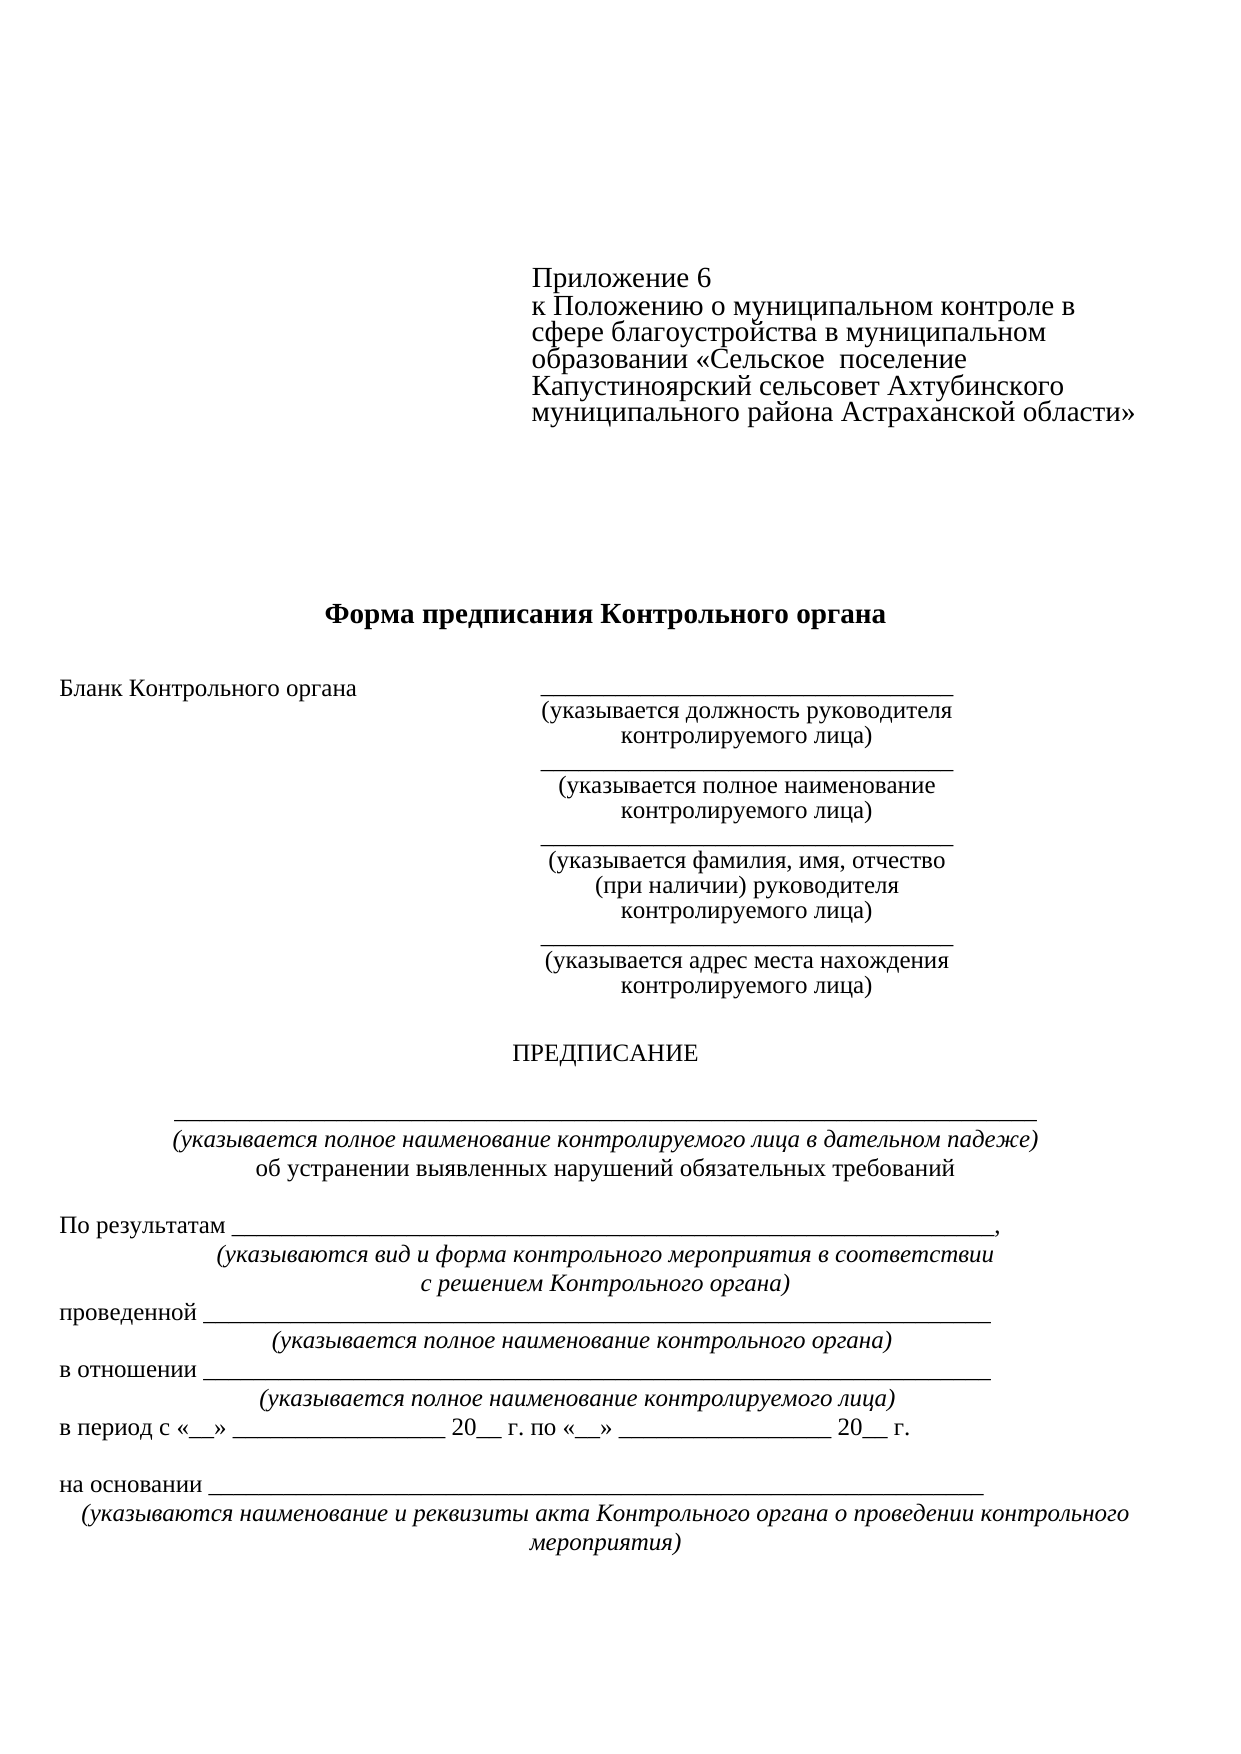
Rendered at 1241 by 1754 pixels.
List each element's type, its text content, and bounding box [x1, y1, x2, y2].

text проведенной _______________________________________________________________ [59, 1297, 1152, 1325]
text в период с «__» _________________ 20__ г. по «__» _________________ 20__ г. [59, 1412, 1152, 1440]
table_header _________________________________ (указывается должность руководителя контролируемого лица) _________________________________ (указывается полное наименование контролируемого лица) _________________________________ (указывается фамилия, имя, отчество (при наличии) руководителя контролируемого лица) _________________________________ (указывается адрес места нахождения контролируемого лица) [495, 663, 997, 1009]
text _____________________________________________________________________ [59, 1095, 1152, 1124]
text с решением Контрольного органа) [59, 1268, 1152, 1297]
text (указывается полное наименование контролируемого лица) [59, 1383, 1152, 1412]
text ПРЕДПИСАНИЕ [59, 1038, 1152, 1067]
text По результатам _____________________________________________________________, [59, 1210, 1152, 1239]
text Форма предписания Контрольного органа [59, 596, 1152, 629]
text в отношении _______________________________________________________________ [59, 1354, 1152, 1383]
text (указываются наименование и реквизиты акта Контрольного органа о проведении контрольного мероприятия) [59, 1498, 1152, 1555]
text (указываются вид и форма контрольного мероприятия в соответствии [59, 1239, 1152, 1268]
text на основании ______________________________________________________________ [59, 1469, 1152, 1498]
table_header Бланк Контрольного органа [53, 663, 495, 1009]
text об устранении выявленных нарушений обязательных требований [59, 1153, 1152, 1182]
text (указывается полное наименование контролируемого лица в дательном падеже) [59, 1124, 1152, 1153]
text Приложение 6 [532, 260, 1152, 294]
text (указывается полное наименование контрольного органа) [59, 1325, 1152, 1354]
text к Положению о муниципальном контроле в сфере благоустройства в муниципальном образовании «Сельское поселение Капустиноярский сельсовет Ахтубинского муниципального района Астраханской области» [531, 294, 1152, 428]
